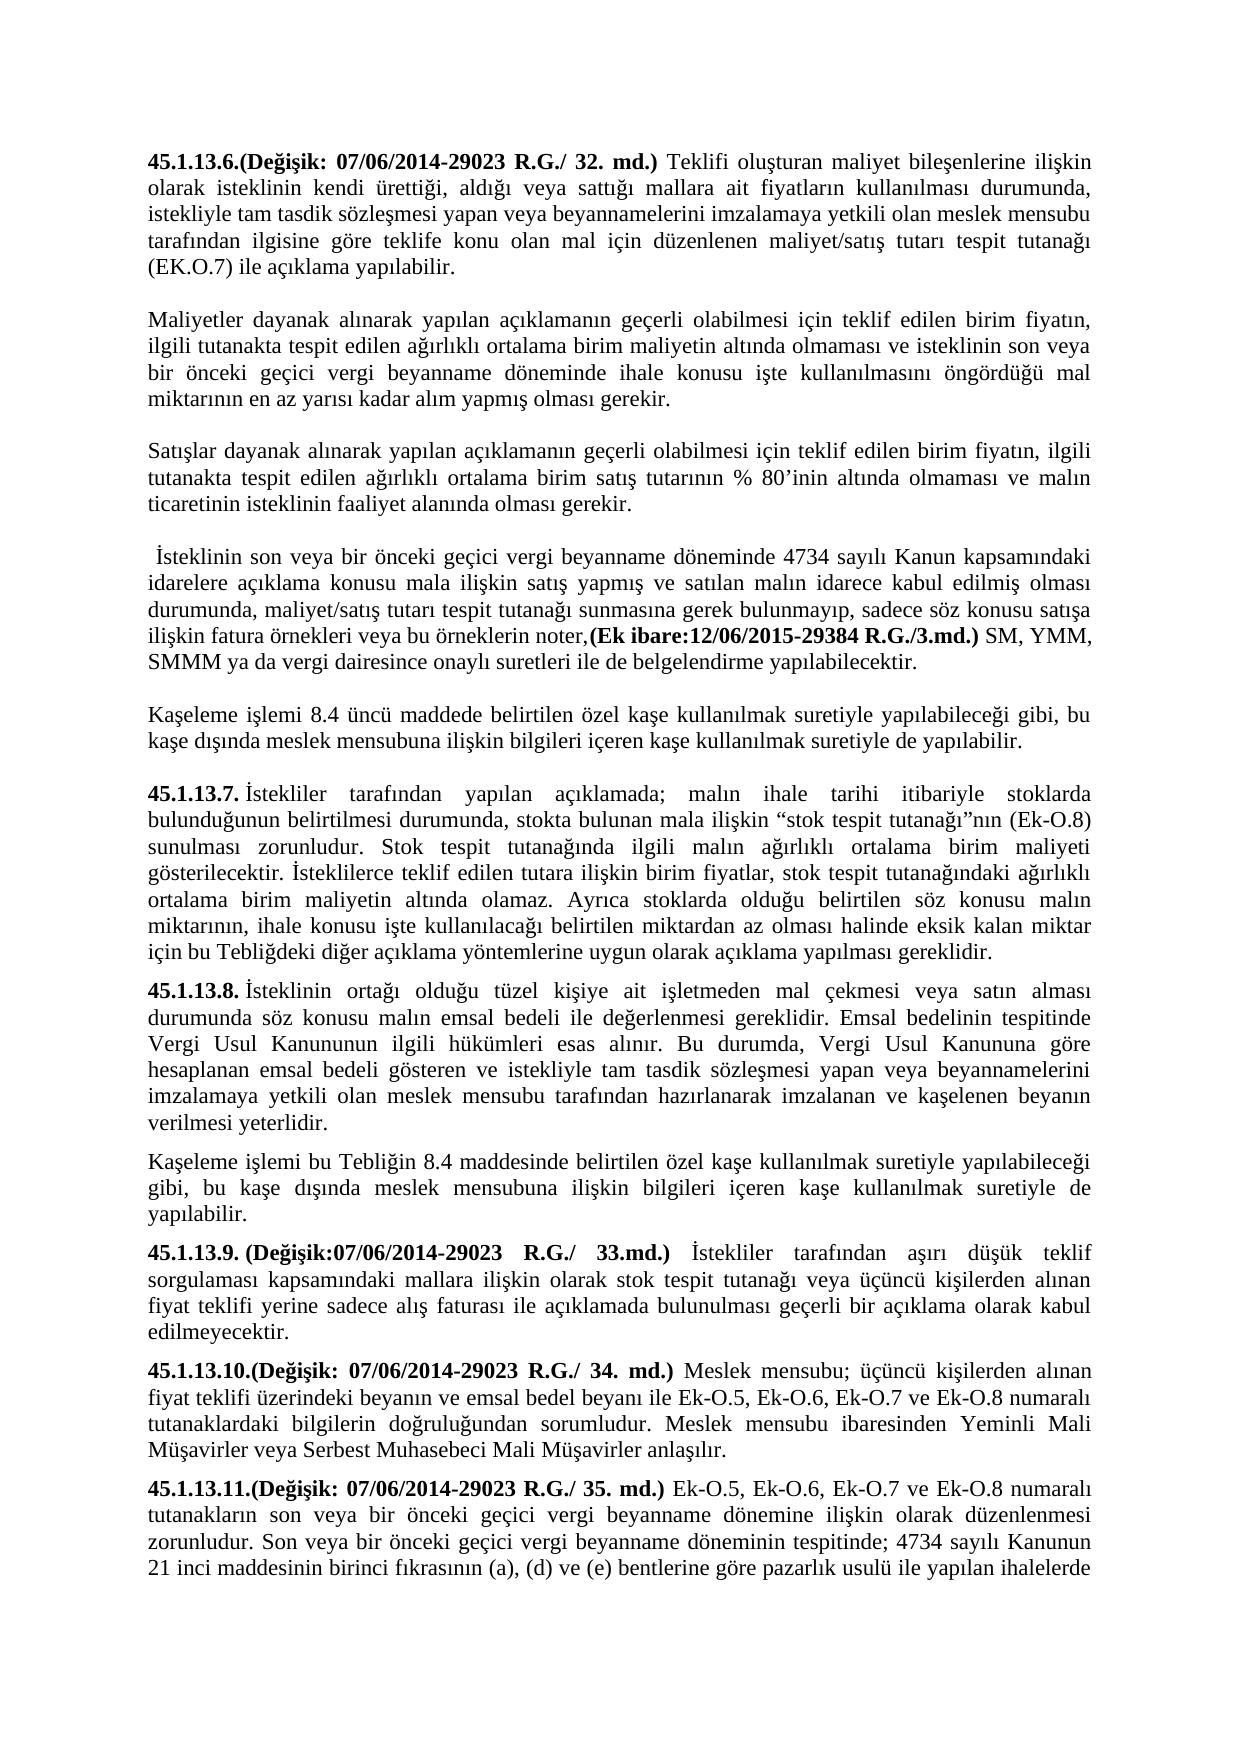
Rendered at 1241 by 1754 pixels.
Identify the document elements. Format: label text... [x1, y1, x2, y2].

text Satışlar dayanak alınarak yapılan açıklamanın geçerli olabilmesi için teklif edilen birim fiyatın, ilgili tutanakta tespit edilen ağırlıklı ortalama birim satış tutarının % 80’inin altında olmaması ve malın ticaretinin isteklinin faaliyet alanında olması gerekir. [148, 438, 1092, 517]
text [148, 1475, 1092, 1581]
text 45.1.13.6.(Değişik: 07/06/2014-29023 R.G./ 32. md.) Teklifi oluşturan maliyet bileşenlerine ilişkin olarak isteklinin kendi ürettiği, aldığı veya sattığı mallara ait fiyatların kullanılması durumunda, istekliyle tam tasdik sözleşmesi yapan veya beyannamelerini imzalamaya yetkili olan meslek mensubu tarafından ilgisine göre teklife konu olan mal için düzenlenen maliyet/satış tutarı tespit tutanağı (EK.O.7) ile açıklama yapılabilir. [148, 148, 1092, 279]
text Kaşeleme işlemi bu Tebliğin 8.4 maddesinde belirtilen özel kaşe kullanılmak suretiyle yapılabileceği gibi, bu kaşe dışında meslek mensubuna ilişkin bilgileri içeren kaşe kullanılmak suretiyle de yapılabilir. [148, 1148, 1092, 1227]
text Maliyetler dayanak alınarak yapılan açıklamanın geçerli olabilmesi için teklif edilen birim fiyatın, ilgili tutanakta tespit edilen ağırlıklı ortalama birim maliyetin altında olmaması ve isteklinin son veya bir önceki geçici vergi beyanname döneminde ihale konusu işte kullanılmasını öngördüğü mal miktarının en az yarısı kadar alım yapmış olması gerekir. [148, 306, 1092, 411]
text İsteklinin son veya bir önceki geçici vergi beyanname döneminde 4734 sayılı Kanun kapsamındaki idarelere açıklama konusu mala ilişkin satış yapmış ve satılan malın idarece kabul edilmiş olması durumunda, maliyet/satış tutarı tespit tutanağı sunmasına gerek bulunmayıp, sadece söz konusu satışa ilişkin fatura örnekleri veya bu örneklerin noter,(Ek ibare:12/06/2015-29384 R.G./3.md.) SM, YMM, SMMM ya da vergi dairesince onaylı suretleri ile de belgelendirme yapılabilecektir. [148, 543, 1092, 675]
text 45.1.13.9. (Değişik:07/06/2014-29023 R.G./ 33.md.) İstekliler tarafından aşırı düşük teklif sorgulaması kapsamındaki mallara ilişkin olarak stok tespit tutanağı veya üçüncü kişilerden alınan fiyat teklifi yerine sadece alış faturası ile açıklamada bulunulması geçerli bir açıklama olarak kabul edilmeyecektir. [148, 1239, 1092, 1345]
text Kaşeleme işlemi 8.4 üncü maddede belirtilen özel kaşe kullanılmak suretiyle yapılabileceği gibi, bu kaşe dışında meslek mensubuna ilişkin bilgileri içeren kaşe kullanılmak suretiyle de yapılabilir. [148, 701, 1092, 754]
text 45.1.13.7. İstekliler tarafından yapılan açıklamada; malın ihale tarihi itibariyle stoklarda bulunduğunun belirtilmesi durumunda, stokta bulunan mala ilişkin “stok tespit tutanağı”nın (Ek-O.8) sunulması zorunludur. Stok tespit tutanağında ilgili malın ağırlıklı ortalama birim maliyeti gösterilecektir. İsteklilerce teklif edilen tutara ilişkin birim fiyatlar, stok tespit tutanağındaki ağırlıklı ortalama birim maliyetin altında olamaz. Ayrıca stoklarda olduğu belirtilen söz konusu malın miktarının, ihale konusu işte kullanılacağı belirtilen miktardan az olması halinde eksik kalan miktar için bu Tebliğdeki diğer açıklama yöntemlerine uygun olarak açıklama yapılması gereklidir. [148, 780, 1092, 965]
text 45.1.13.8. İsteklinin ortağı olduğu tüzel kişiye ait işletmeden mal çekmesi veya satın alması durumunda söz konusu malın emsal bedeli ile değerlenmesi gereklidir. Emsal bedelinin tespitinde Vergi Usul Kanununun ilgili hükümleri esas alınır. Bu durumda, Vergi Usul Kanununa göre hesaplanan emsal bedeli gösteren ve istekliyle tam tasdik sözleşmesi yapan veya beyannamelerini imzalamaya yetkili olan meslek mensubu tarafından hazırlanarak imzalanan ve kaşelenen beyanın verilmesi yeterlidir. [148, 977, 1092, 1135]
text 45.1.13.10.(Değişik: 07/06/2014-29023 R.G./ 34. md.) Meslek mensubu; üçüncü kişilerden alınan fiyat teklifi üzerindeki beyanın ve emsal bedel beyanı ile Ek-O.5, Ek-O.6, Ek-O.7 ve Ek-O.8 numaralı tutanaklardaki bilgilerin doğruluğundan sorumludur. Meslek mensubu ibaresinden Yeminli Mali Müşavirler veya Serbest Muhasebeci Mali Müşavirler anlaşılır. [148, 1357, 1092, 1463]
